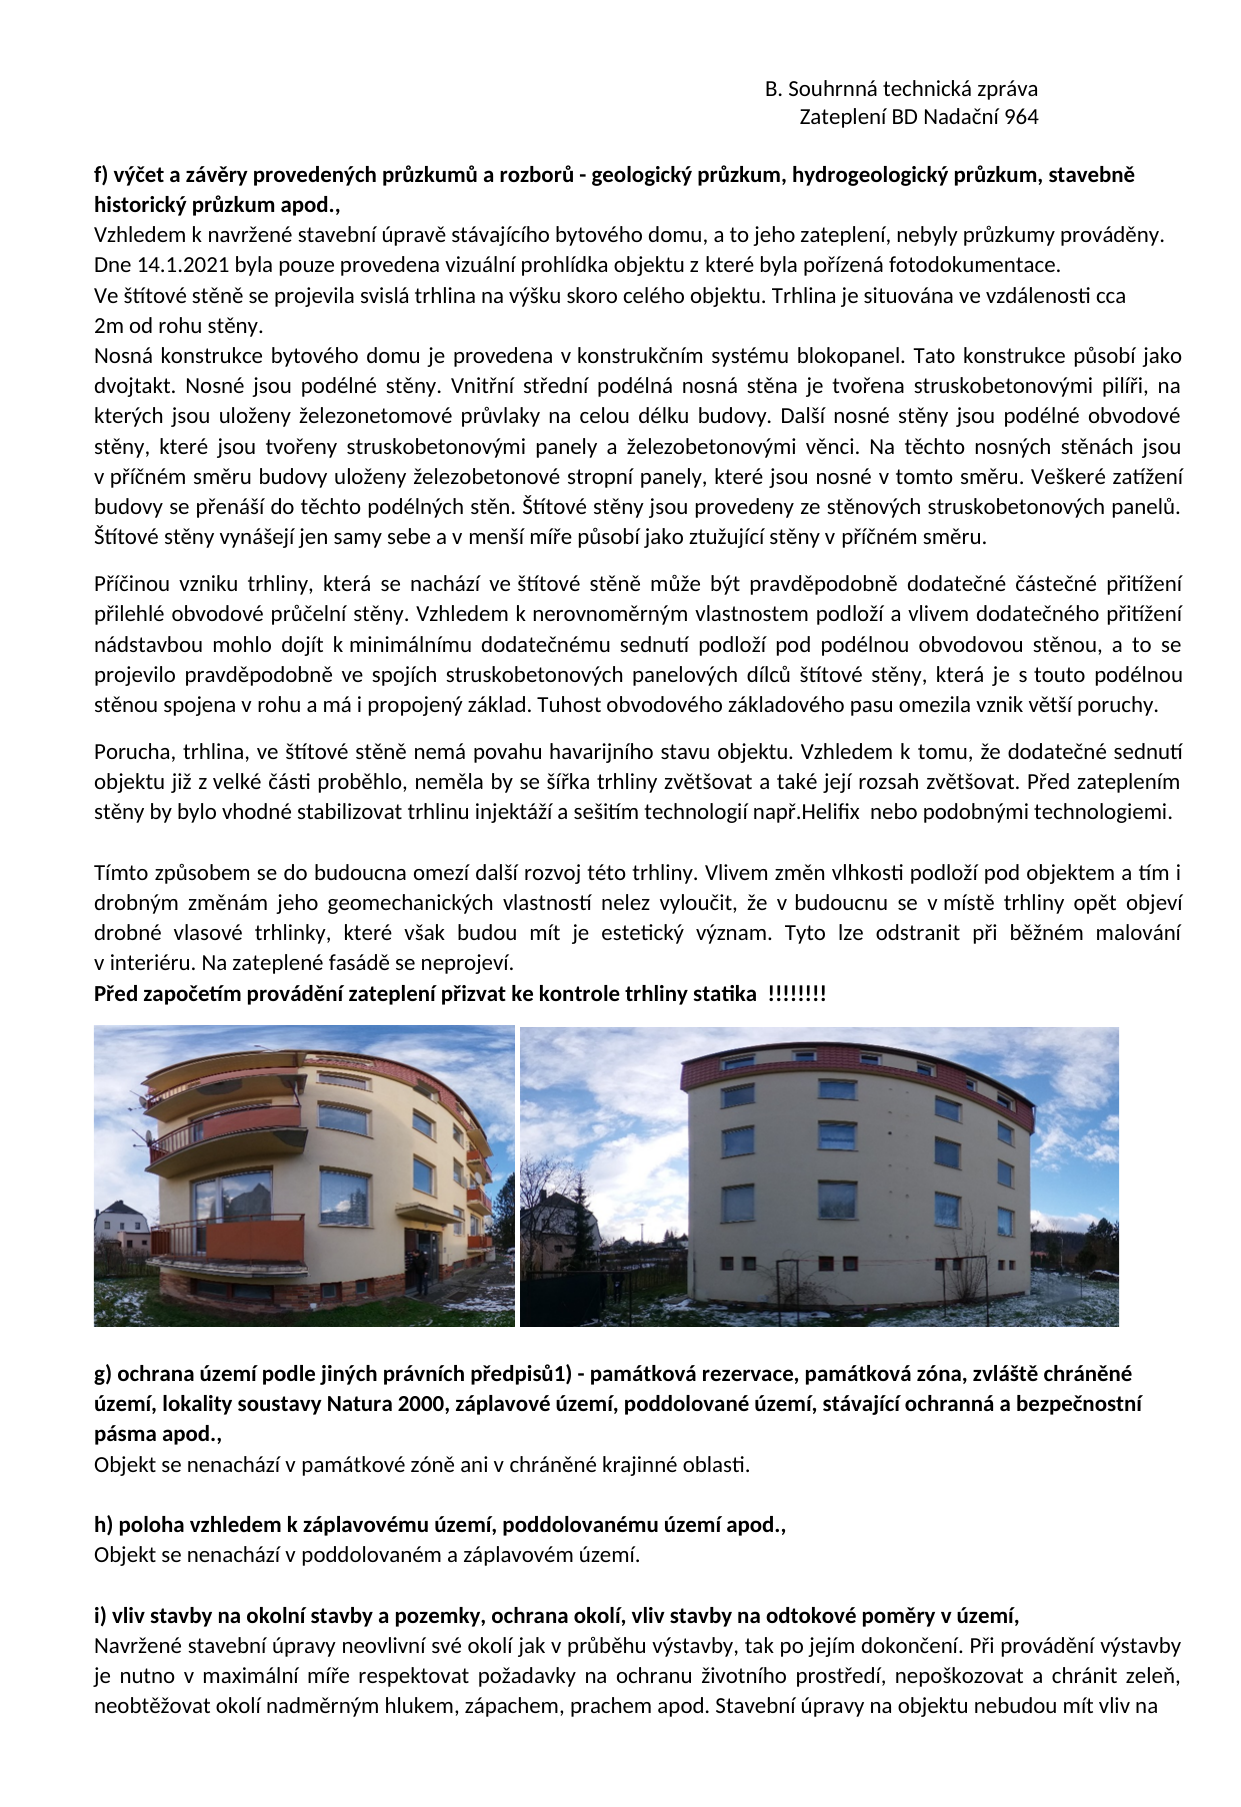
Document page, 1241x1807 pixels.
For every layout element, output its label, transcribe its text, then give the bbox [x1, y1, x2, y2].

text Příčinou vzniku trhliny, která se nachází ve štítové stěně může být pravděpodobně dodatečné částečné přitížení přilehlé obvodové průčelní stěny. Vzhledem k nerovnoměrným vlastnostem podloží a vlivem dodatečného přitížení nádstavbou mohlo dojít k minimálnímu dodatečnému sednutí podloží pod podélnou obvodovou stěnou, a to se projevilo pravděpodobně ve spojích struskobetonových panelových dílců štítové stěny, která je s touto podélnou stěnou spojena v rohu a má i propojený základ. Tuhost obvodového základového pasu omezila vznik větší poruchy. [94, 569, 1183, 718]
text g) ochrana území podle jiných právních předpisů1) - památková rezervace, památková zóna, zvláště chráněné území, lokality soustavy Natura 2000, záplavové území, poddolované území, stávající ochranná a bezpečnostní pásma apod., [94, 1359, 1183, 1447]
text Ve štítové stěně se projevila svislá trhlina na výšku skoro celého objektu. Trhlina je situována ve vzdálenosti cca [94, 281, 1183, 309]
text i) vliv stavby na okolní stavby a pozemky, ochrana okolí, vliv stavby na odtokové poměry v území, [94, 1601, 1183, 1629]
text Objekt se nenachází v poddolovaném a záplavovém území. [94, 1540, 1183, 1568]
text Navržené stavební úpravy neovlivní své okolí jak v průběhu výstavby, tak po jejím dokončení. Při provádění výstavby je nutno v maximální míře respektovat požadavky na ochranu životního prostředí, nepoškozovat a chránit zeleň, neobtěžovat okolí nadměrným hlukem, zápachem, prachem apod. Stavební úpravy na objektu nebudou mít vliv na [94, 1631, 1183, 1719]
text Objekt se nenachází v památkové zóně ani v chráněné krajinné oblasti. [94, 1450, 1183, 1478]
picture [93, 1025, 515, 1327]
text Nosná konstrukce bytového domu je provedena v konstrukčním systému blokopanel. Tato konstrukce působí jako dvojtakt. Nosné jsou podélné stěny. Vnitřní střední podélná nosná stěna je tvořena struskobetonovými pilíři, na kterých jsou uloženy železonetomové průvlaky na celou délku budovy. Další nosné stěny jsou podélné obvodové stěny, které jsou tvořeny struskobetonovými panely a železobetonovými věnci. Na těchto nosných stěnách jsou v příčném směru budovy uloženy železobetonové stropní panely, které jsou nosné v tomto směru. Veškeré zatížení budovy se přenáší do těchto podélných stěn. Štítové stěny jsou provedeny ze stěnových struskobetonových panelů. Štítové stěny vynášejí jen samy sebe a v menší míře působí jako ztužující stěny v příčném směru. [94, 341, 1183, 551]
text f) výčet a závěry provedených průzkumů a rozborů - geologický průzkum, hydrogeologický průzkum, stavebně historický průzkum apod., [94, 160, 1183, 218]
text h) poloha vzhledem k záplavovému území, poddolovanému území apod., [94, 1510, 1183, 1538]
text Porucha, trhlina, ve štítové stěně nemá povahu havarijního stavu objektu. Vzhledem k tomu, že dodatečné sednutí objektu již z velké části proběhlo, neměla by se šířka trhliny zvětšovat a také její rozsah zvětšovat. Před zateplením stěny by bylo vhodné stabilizovat trhlinu injektáží a sešitím technologií např.Helifix nebo podobnými technologiemi. [94, 737, 1183, 826]
text 2m od rohu stěny. [94, 311, 1183, 339]
text Před započetím provádění zateplení přizvat ke kontrole trhliny statika !!!!!!!! [94, 979, 1183, 1007]
picture [520, 1027, 1120, 1327]
text Dne 14.1.2021 byla pouze provedena vizuální prohlídka objektu z které byla pořízená fotodokumentace. [94, 251, 1183, 279]
text Vzhledem k navržené stavební úpravě stávajícího bytového domu, a to jeho zateplení, nebyly průzkumy prováděny. [94, 220, 1183, 248]
text Tímto způsobem se do budoucna omezí další rozvoj této trhliny. Vlivem změn vlhkosti podloží pod objektem a tím i drobným změnám jeho geomechanických vlastností nelez vyloučit, že v budoucnu se v místě trhliny opět objeví drobné vlasové trhlinky, které však budou mít je estetický význam. Tyto lze odstranit při běžném malování v interiéru. Na zateplené fasádě se neprojeví. [94, 858, 1183, 977]
